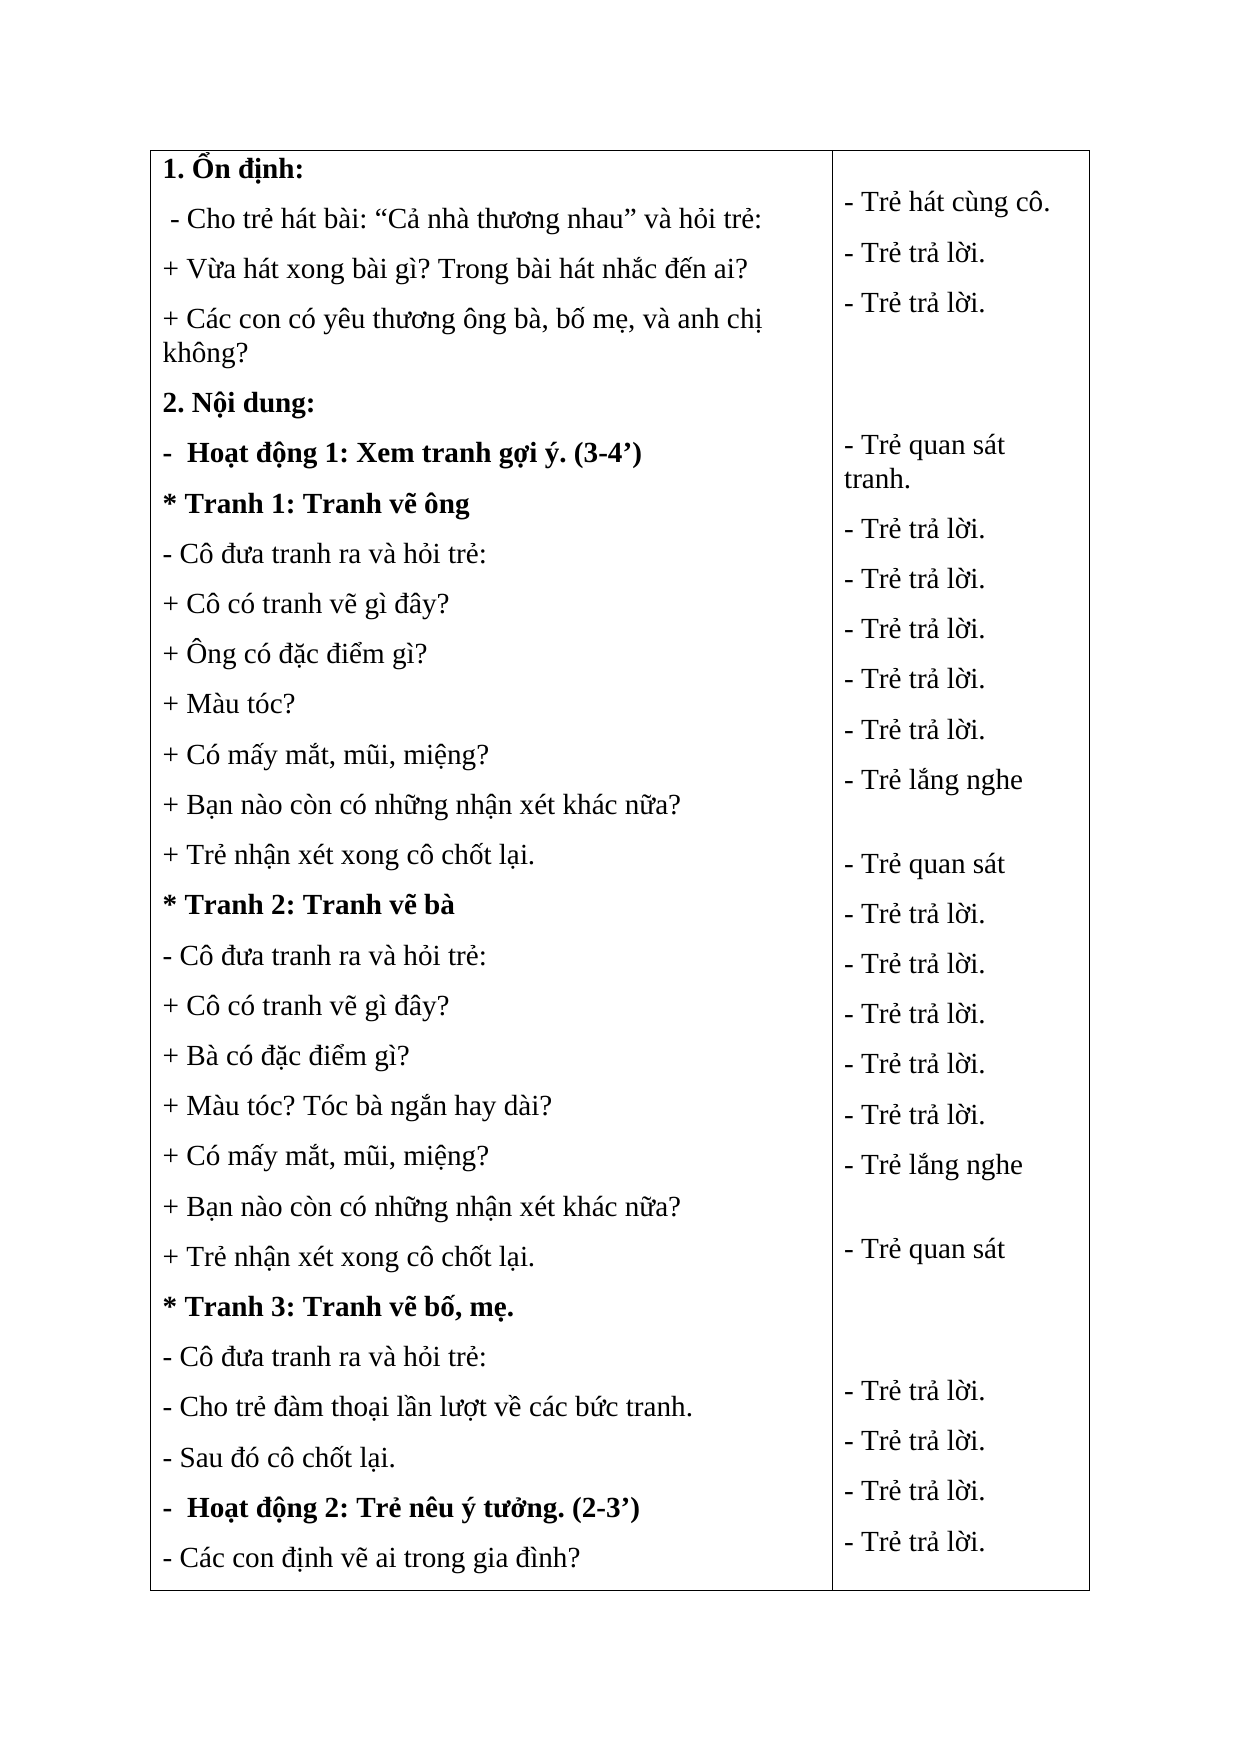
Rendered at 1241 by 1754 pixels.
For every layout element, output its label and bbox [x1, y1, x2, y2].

table_cell [833, 151, 1089, 1590]
table_cell [151, 151, 832, 1590]
